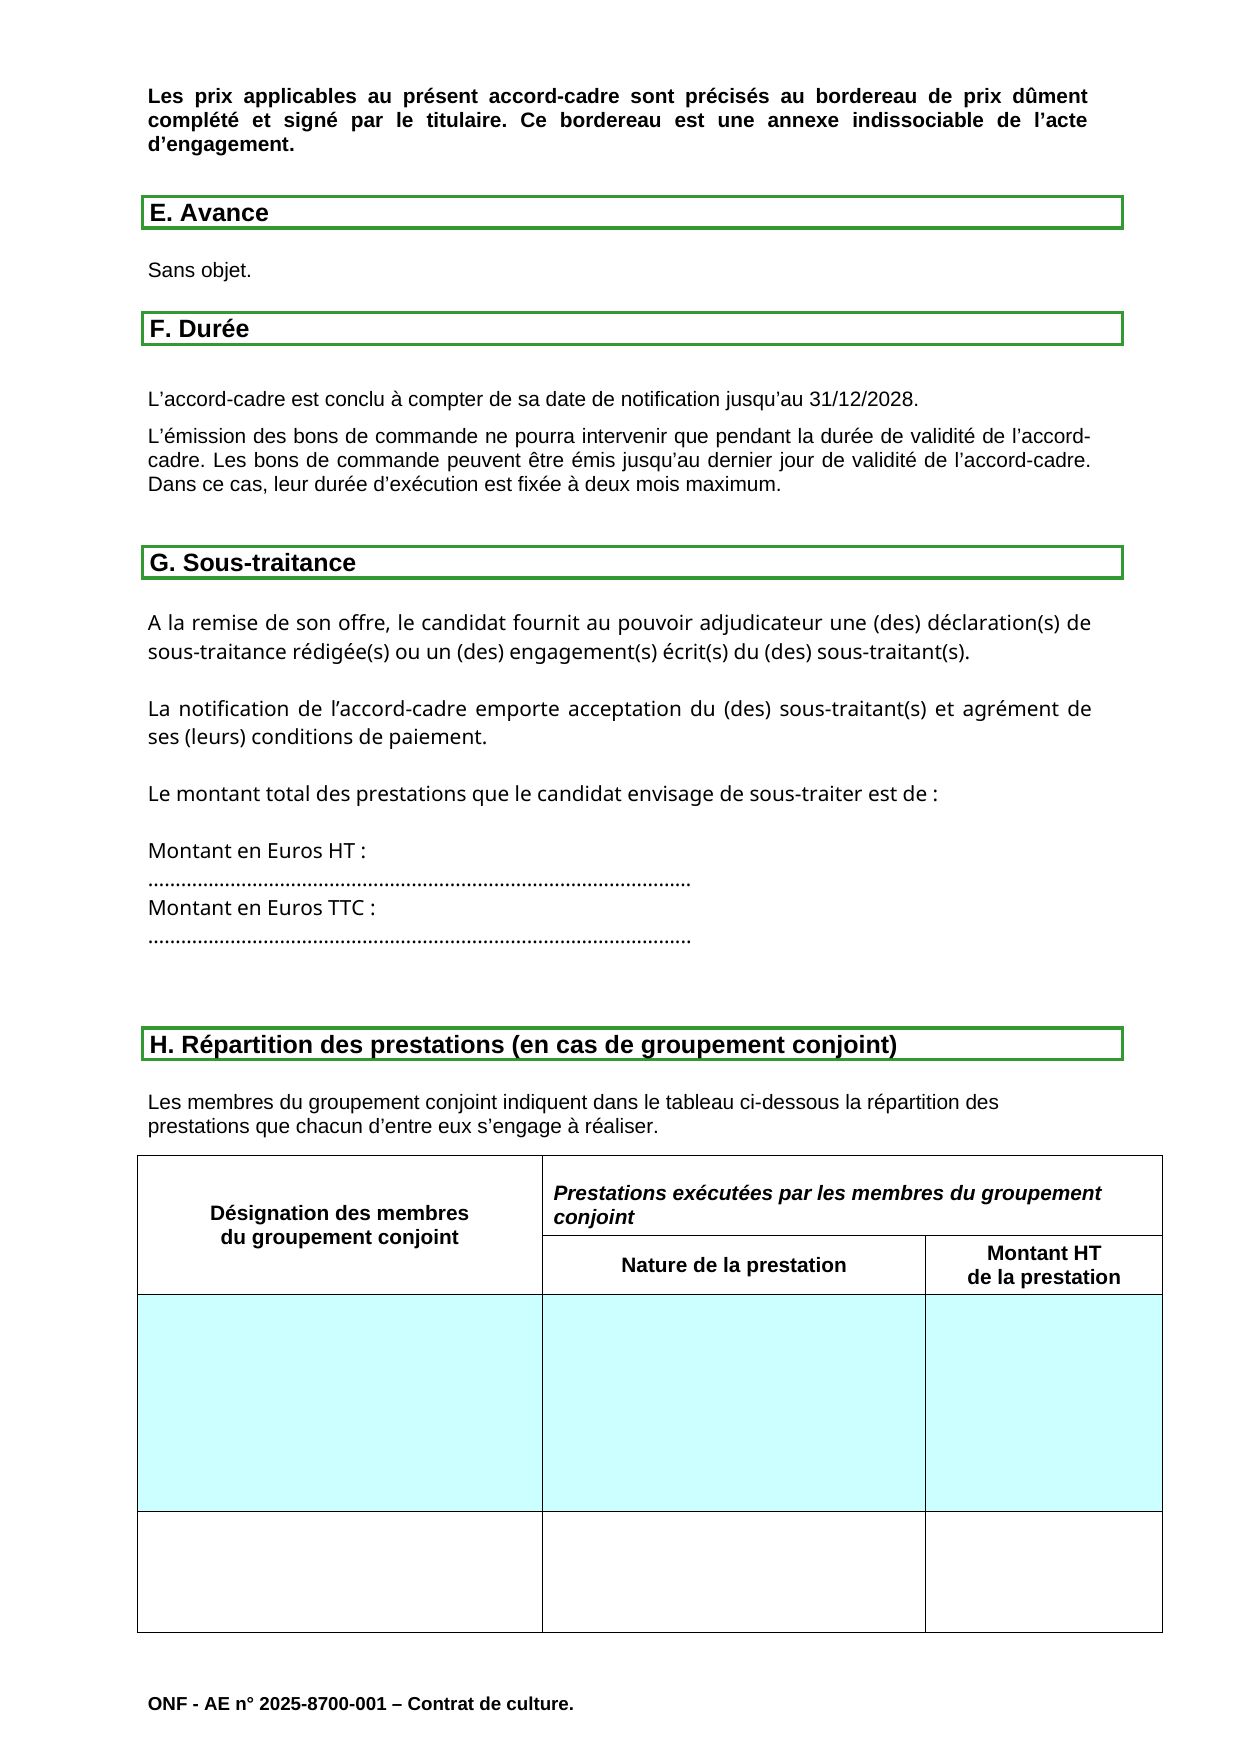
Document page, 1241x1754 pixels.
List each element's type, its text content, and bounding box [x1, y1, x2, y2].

table_header Désignation des membres du groupement conjoint [138, 1156, 542, 1294]
table_cell [138, 1512, 542, 1632]
text Montant en Euros TTC : [148, 893, 1093, 921]
table_cell Nature de la prestation [543, 1236, 925, 1294]
text L’accord-cadre est conclu à compter de sa date de notification jusqu’au 31/12/2028. [148, 387, 1093, 411]
table_cell [138, 1295, 542, 1511]
text Les membres du groupement conjoint indiquent dans le tableau ci-dessous la répartition des prestations que chacun d’entre eux s’engage à réaliser. [148, 1090, 1093, 1138]
table_header F. Durée [144, 314, 1121, 343]
table_cell [543, 1512, 925, 1632]
table_header E. Avance [144, 198, 1121, 226]
text Les prix applicables au présent accord-cadre sont précisés au bordereau de prix dûment complété et signé par le titulaire. Ce bordereau est une annexe indissociable de l’acte d’engagement. [148, 83, 1089, 155]
text Le montant total des prestations que le candidat envisage de sous-traiter est de : [148, 779, 1093, 807]
text ……………………………………………………………………………………… [148, 864, 1093, 893]
table_cell [543, 1295, 925, 1511]
text L’émission des bons de commande ne pourra intervenir que pendant la durée de validité de l’accord-cadre. Les bons de commande peuvent être émis jusqu’au dernier jour de validité de l’accord-cadre. Dans ce cas, leur durée d’exécution est fixée à deux mois maximum. [148, 424, 1093, 496]
text ……………………………………………………………………………………... [148, 921, 1093, 949]
text La notification de l’accord-cadre emporte acceptation du (des) sous-traitant(s) et agrément de ses (leurs) conditions de paiement. [148, 694, 1093, 751]
text Montant en Euros HT : [148, 836, 1093, 864]
text A la remise de son offre, le candidat fournit au pouvoir adjudicateur une (des) déclaration(s) de sous-traitance rédigée(s) ou un (des) engagement(s) écrit(s) du (des) sous-traitant(s). [148, 608, 1093, 665]
table_cell Montant HT de la prestation [926, 1236, 1162, 1294]
table_cell [926, 1512, 1162, 1632]
text Sans objet. [148, 258, 1093, 282]
table_header Prestations exécutées par les membres du groupement conjoint [543, 1156, 1162, 1235]
table_header H. Répartition des prestations (en cas de groupement conjoint) [144, 1030, 1121, 1058]
table_cell [926, 1295, 1162, 1511]
table_header G. Sous-traitance [144, 548, 1121, 576]
